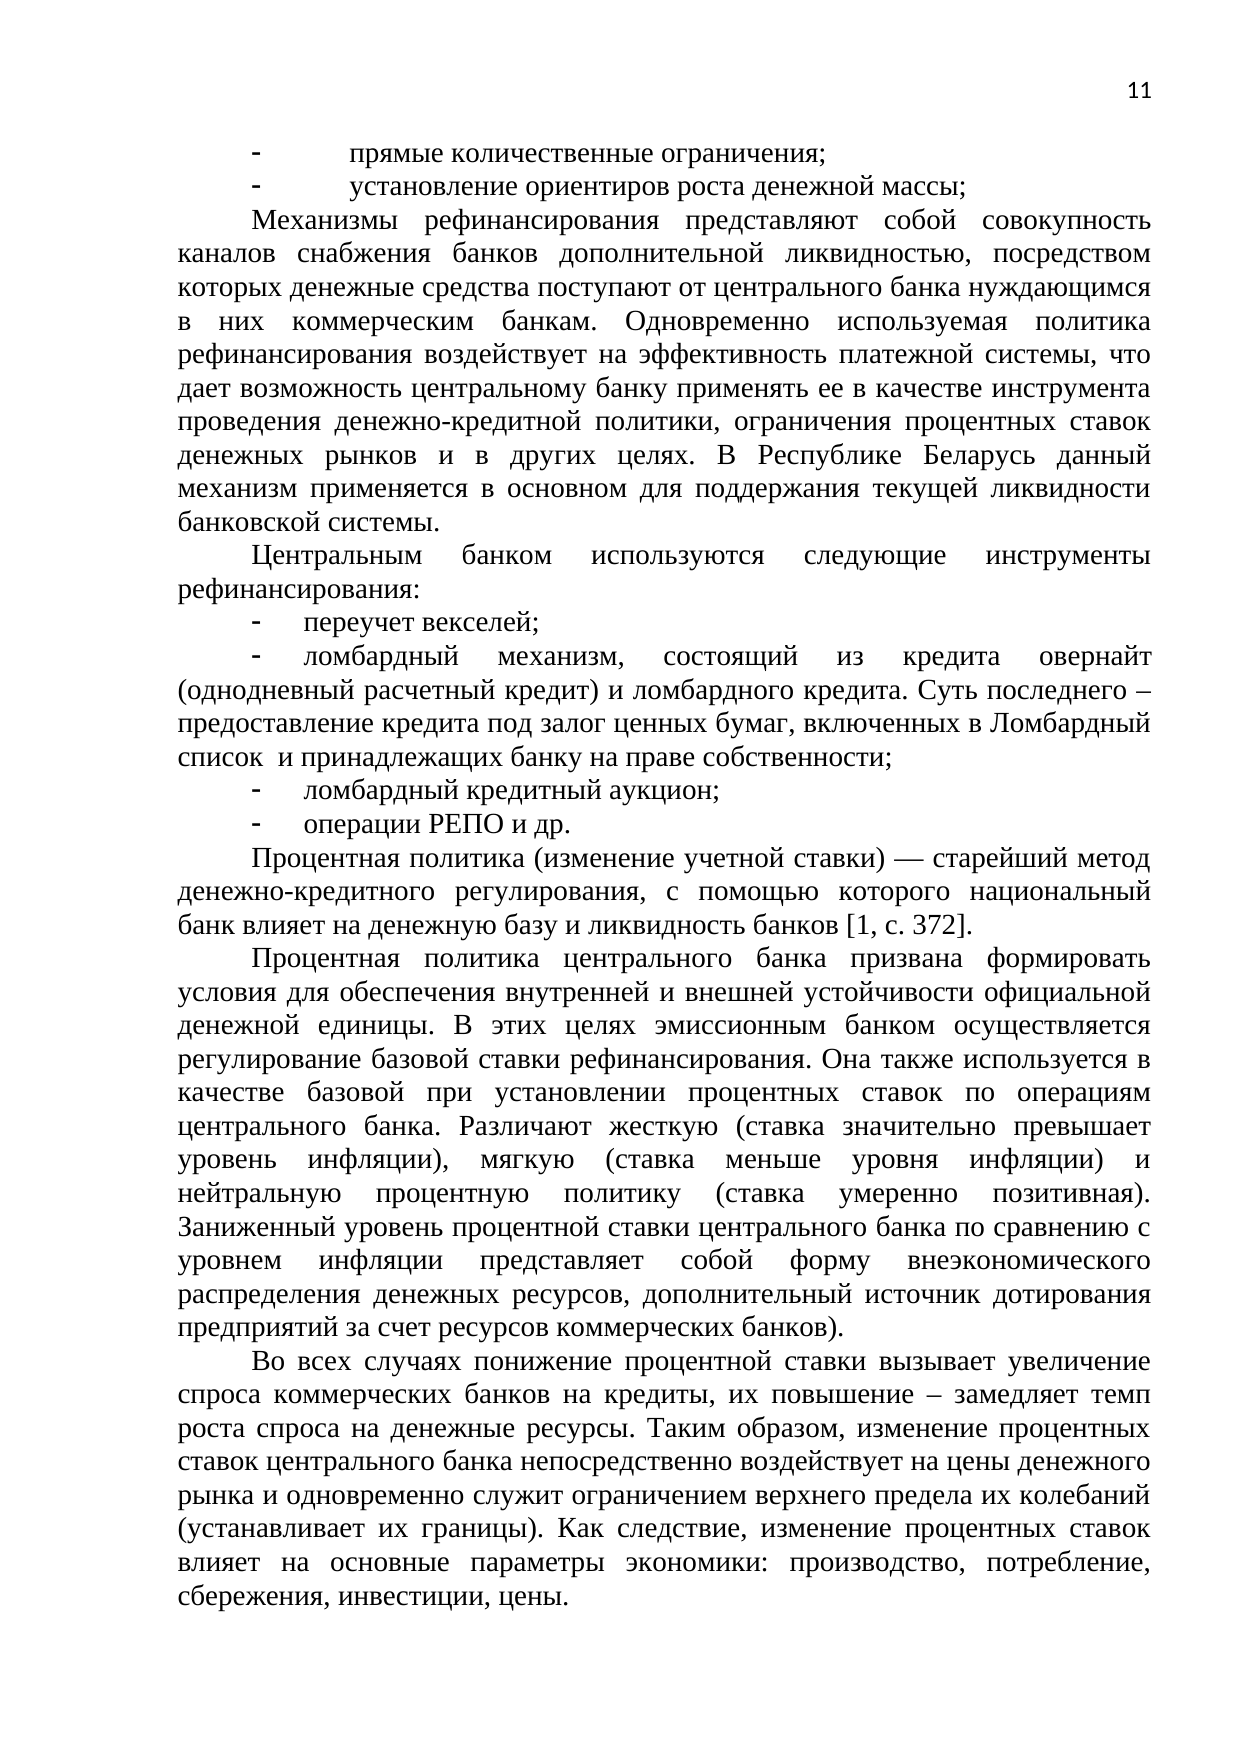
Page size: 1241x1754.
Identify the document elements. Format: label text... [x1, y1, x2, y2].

list ломбардный кредитный аукцион; [177, 772, 1152, 806]
text Механизмы рефинансирования представляют собой совокупность каналов снабжения банков дополнительной ликвидностью, посредством которых денежные средства поступают от центрального банка нуждающимся в них коммерческим банкам. Одновременно используемая политика рефинансирования воздействует на эффективность платежной системы, что дает возможность центральному банку применять ее в качестве инструмента проведения денежно-кредитной политики, ограничения процентных ставок денежных рынков и в других целях. В Республике Беларусь данный механизм применяется в основном для поддержания текущей ликвидности банковской системы. [177, 202, 1152, 537]
text Центральным банком используются следующие инструменты рефинансирования: [177, 537, 1152, 604]
list операции РЕПО и др. [177, 806, 1152, 840]
text Процентная политика центрального банка призвана формировать условия для обеспечения внутренней и внешней устойчивости официальной денежной единицы. В этих целях эмиссионным банком осуществляется регулирование базовой ставки рефинансирования. Она также используется в качестве базовой при установлении процентных ставок по операциям центрального банка. Различают жесткую (ставка значительно превышает уровень инфляции), мягкую (ставка меньше уровня инфляции) и нейтральную процентную политику (ставка умеренно позитивная). Заниженный уровень процентной ставки центрального банка по сравнению с уровнем инфляции представляет собой форму внеэкономического распределения денежных ресурсов, дополнительный источник дотирования предприятий за счет ресурсов коммерческих банков). [177, 940, 1152, 1343]
list прямые количественные ограничения; [177, 135, 1152, 168]
text Процентная политика (изменение учетной ставки) — старейший метод денежно-кредитного регулирования, с помощью которого национальный банк влияет на денежную базу и ликвидность банков [1, с. 372]. [177, 840, 1152, 940]
list ломбардный механизм, состоящий из кредита овернайт (однодневный расчетный кредит) и ломбардного кредита. Суть последнего – предоставление кредита под залог ценных бумаг, включенных в Ломбардный список и принадлежащих банку на праве собственности; [177, 638, 1152, 772]
text Во всех случаях понижение процентной ставки вызывает увеличение спроса коммерческих банков на кредиты, их повышение – замедляет темп роста спроса на денежные ресурсы. Таким образом, изменение процентных ставок центрального банка непосредственно воздействует на цены денежного рынка и одновременно служит ограничением верхнего предела их колебаний (устанавливает их границы). Как следствие, изменение процентных ставок влияет на основные параметры экономики: производство, потребление, сбережения, инвестиции, цены. [177, 1343, 1152, 1611]
list установление ориентиров роста денежной массы; [177, 168, 1152, 202]
list переучет векселей; [177, 604, 1152, 638]
